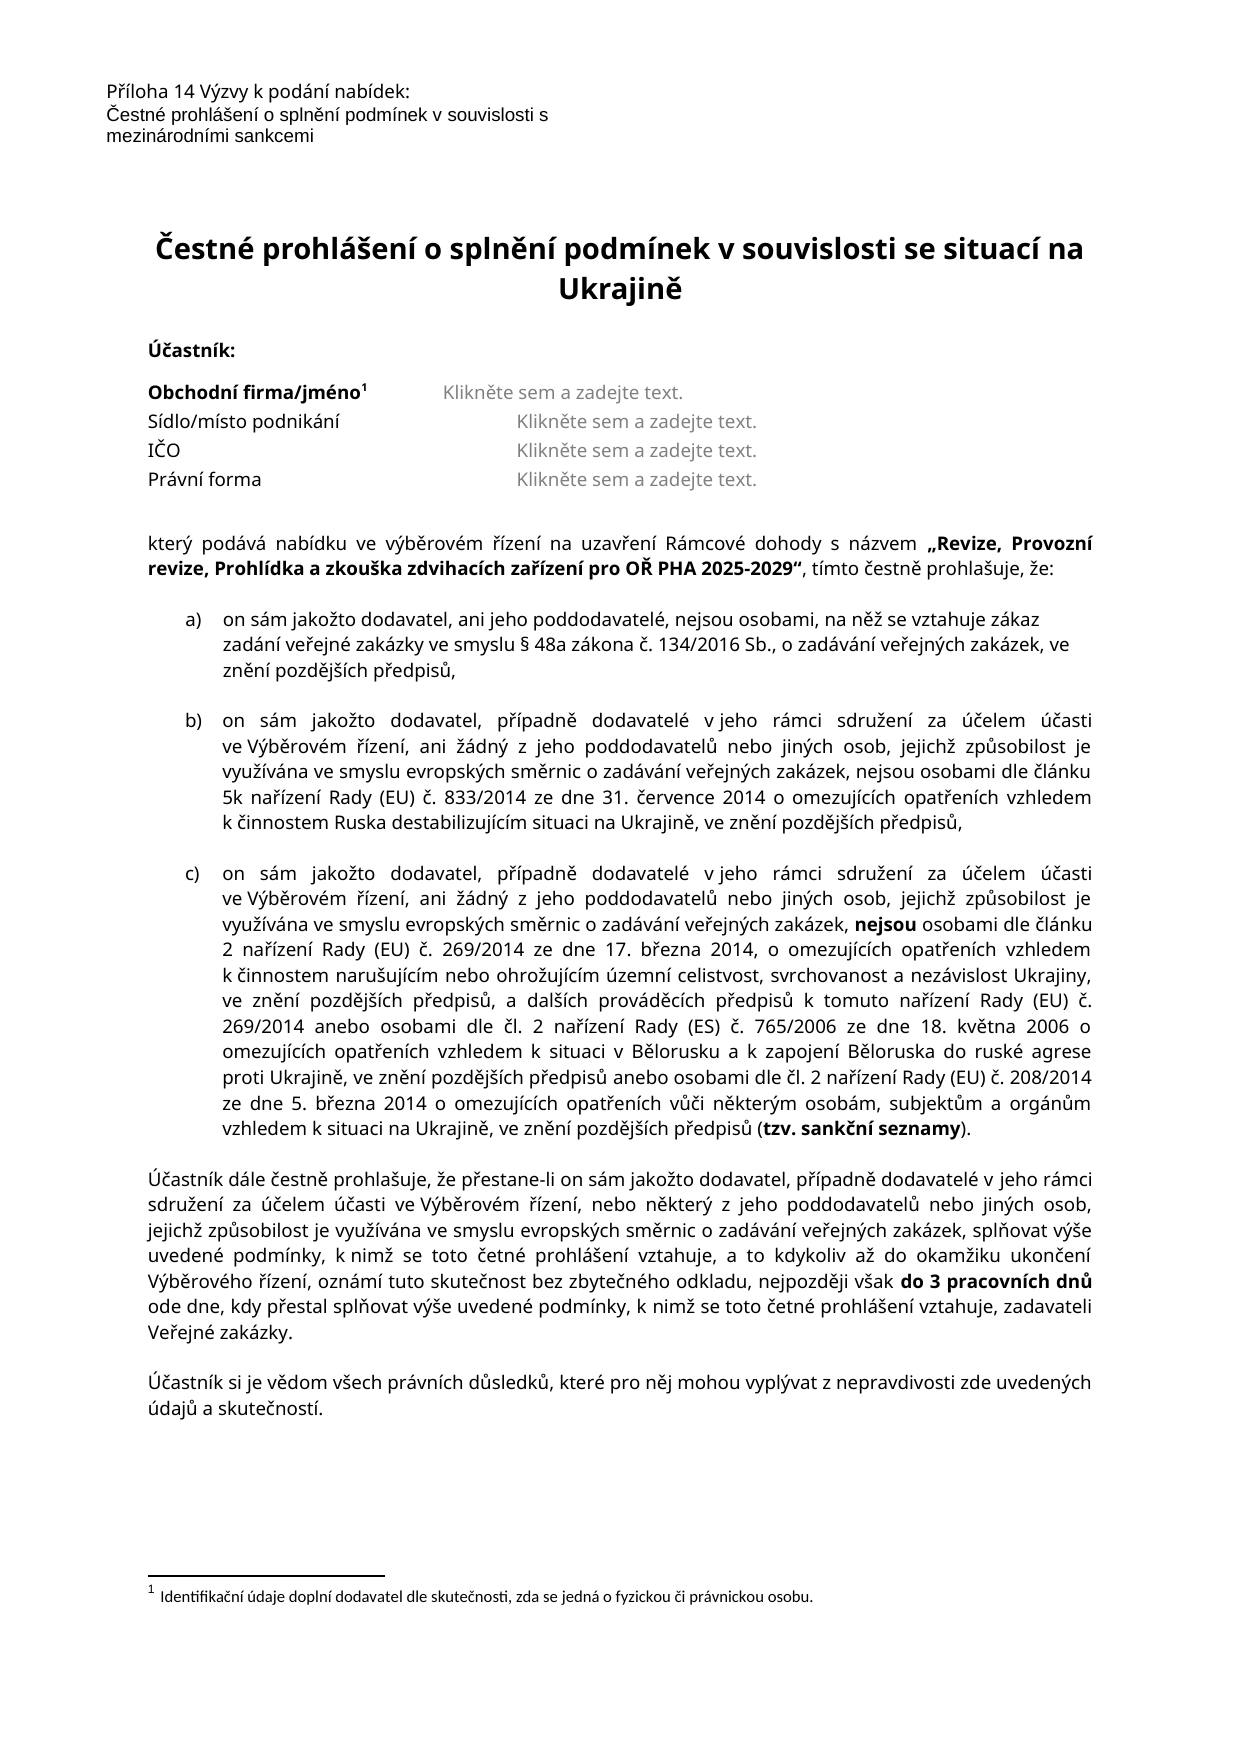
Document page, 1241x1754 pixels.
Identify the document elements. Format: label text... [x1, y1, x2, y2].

list on sám jakožto dodavatel, případně dodavatelé v jeho rámci sdružení za účelem účasti ve Výběrovém řízení, ani žádný z jeho poddodavatelů nebo jiných osob, jejichž způsobilost je využívána ve smyslu evropských směrnic o zadávání veřejných zakázek, nejsou osobami dle článku 5k nařízení Rady (EU) č. 833/2014 ze dne 31. července 2014 o omezujících opatřeních vzhledem k činnostem Ruska destabilizujícím situaci na Ukrajině, ve znění pozdějších předpisů, [185, 708, 1093, 835]
text Účastník si je vědom všech právních důsledků, které pro něj mohou vyplývat z nepravdivosti zde uvedených údajů a skutečností. [148, 1369, 1093, 1421]
text IČO [148, 434, 1093, 463]
title Čestné prohlášení o splnění podmínek v souvislosti se situací na Ukrajině [148, 228, 1093, 308]
text který podává nabídku ve výběrovém řízení na uzavření Rámcové dohody s názvem „Revize, Provozní revize, Prohlídka a zkouška zdvihacích zařízení pro OŘ PHA 2025-2029“, tímto čestně prohlašuje, že: [148, 530, 1093, 581]
text Účastník dále čestně prohlašuje, že přestane-li on sám jakožto dodavatel, případně dodavatelé v jeho rámci sdružení za účelem účasti ve Výběrovém řízení, nebo některý z jeho poddodavatelů nebo jiných osob, jejichž způsobilost je využívána ve smyslu evropských směrnic o zadávání veřejných zakázek, splňovat výše uvedené podmínky, k nimž se toto četné prohlášení vztahuje, a to kdykoliv až do okamžiku ukončení Výběrového řízení, oznámí tuto skutečnost bez zbytečného odkladu, nejpozději však do 3 pracovních dnů ode dne, kdy přestal splňovat výše uvedené podmínky, k nimž se toto četné prohlášení vztahuje, zadavateli Veřejné zakázky. [148, 1166, 1093, 1344]
text Sídlo/místo podnikání [148, 405, 1093, 434]
text Právní forma [148, 463, 1093, 492]
text Obchodní firma/jméno [148, 376, 1093, 405]
text Účastník: [148, 333, 1093, 364]
list on sám jakožto dodavatel, ani jeho poddodavatelé, nejsou osobami, na něž se vztahuje zákaz zadání veřejné zakázky ve smyslu § 48a zákona č. 134/2016 Sb., o zadávání veřejných zakázek, ve znění pozdějších předpisů, [185, 606, 1093, 683]
list on sám jakožto dodavatel, případně dodavatelé v jeho rámci sdružení za účelem účasti ve Výběrovém řízení, ani žádný z jeho poddodavatelů nebo jiných osob, jejichž způsobilost je využívána ve smyslu evropských směrnic o zadávání veřejných zakázek, nejsou osobami dle článku 2 nařízení Rady (EU) č. 269/2014 ze dne 17. března 2014, o omezujících opatřeních vzhledem k činnostem narušujícím nebo ohrožujícím územní celistvost, svrchovanost a nezávislost Ukrajiny, ve znění pozdějších předpisů, a dalších prováděcích předpisů k tomuto nařízení Rady (EU) č. 269/2014 anebo osobami dle čl. 2 nařízení Rady (ES) č. 765/2006 ze dne 18. května 2006 o omezujících opatřeních vzhledem k situaci v Bělorusku a k zapojení Běloruska do ruské agrese proti Ukrajině, ve znění pozdějších předpisů anebo osobami dle čl. 2 nařízení Rady (EU) č. 208/2014 ze dne 5. března 2014 o omezujících opatřeních vůči některým osobám, subjektům a orgánům vzhledem k situaci na Ukrajině, ve znění pozdějších předpisů (tzv. sankční seznamy). [185, 860, 1093, 1141]
